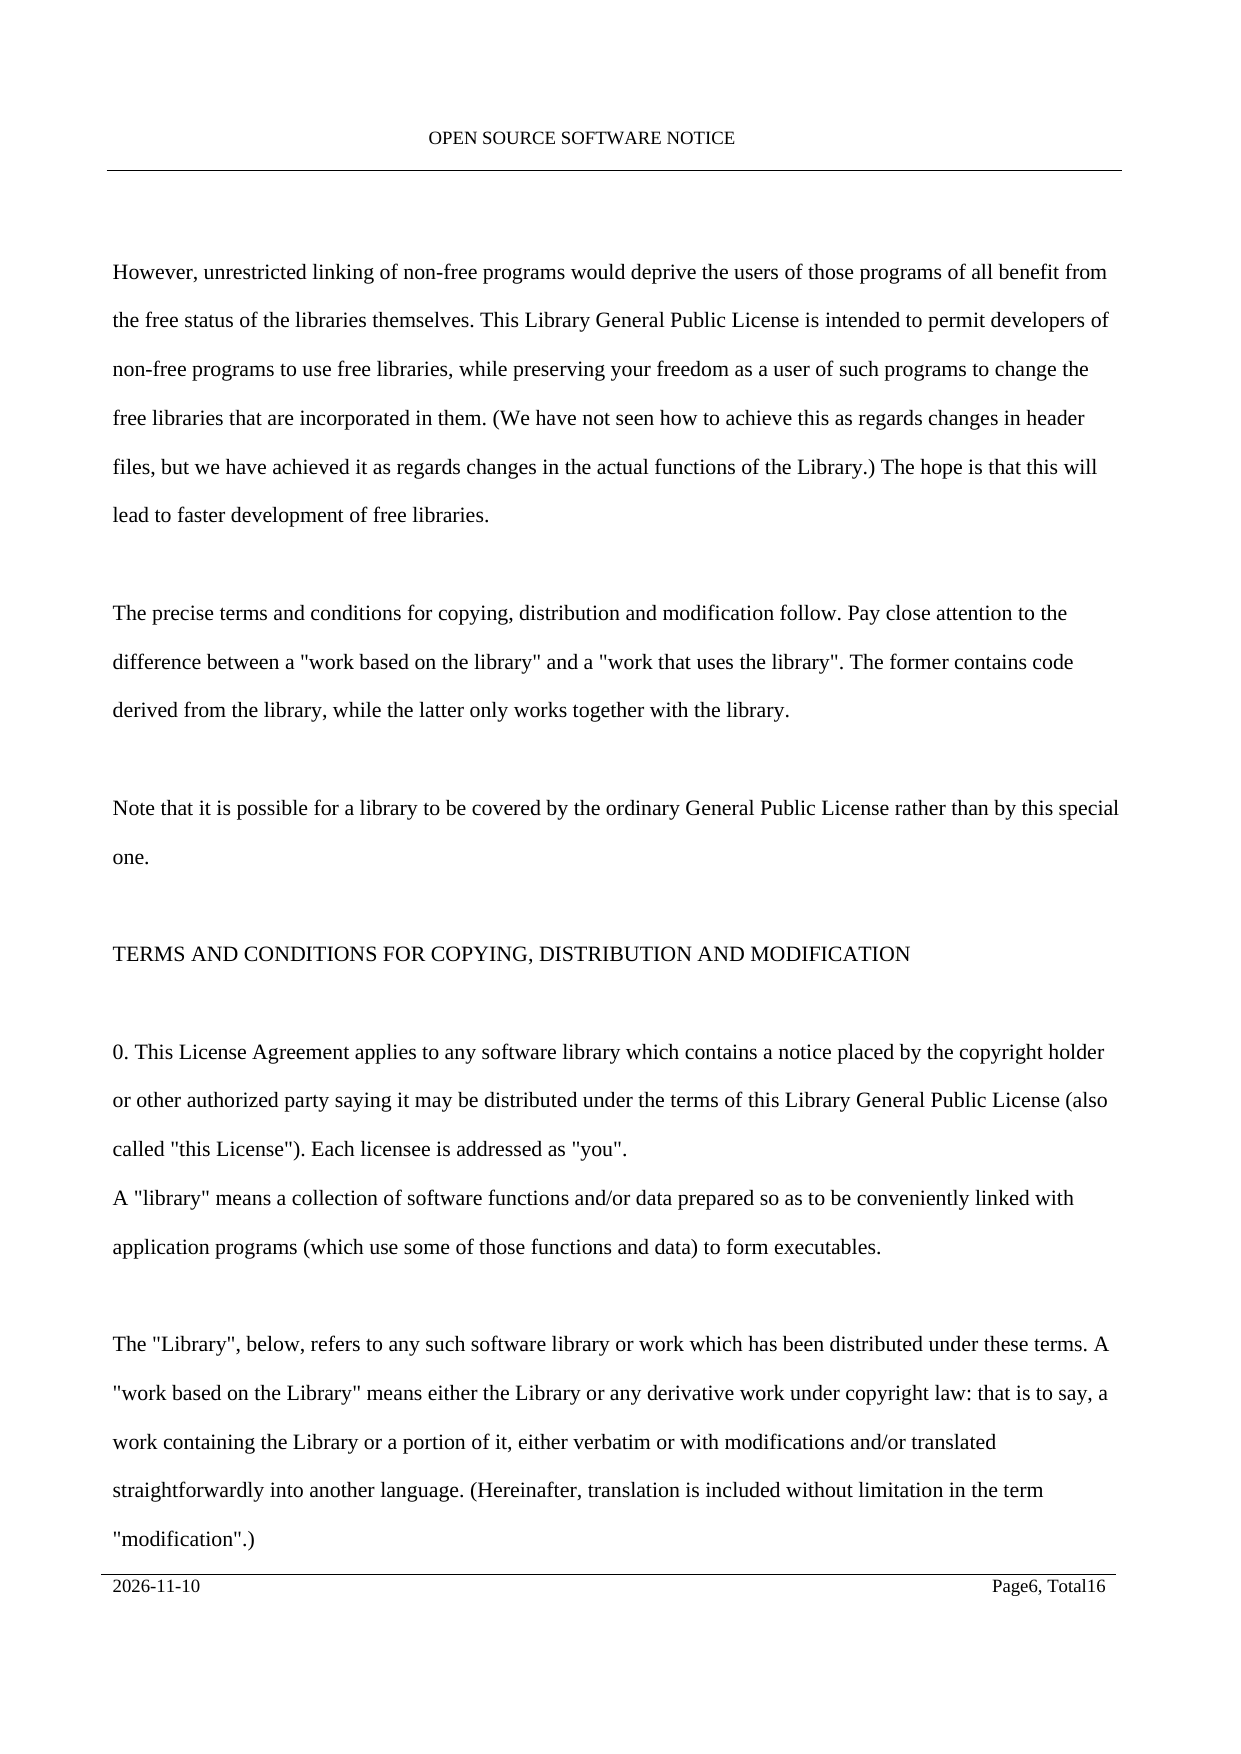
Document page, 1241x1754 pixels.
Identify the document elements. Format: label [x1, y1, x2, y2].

text [112, 206, 1128, 1555]
